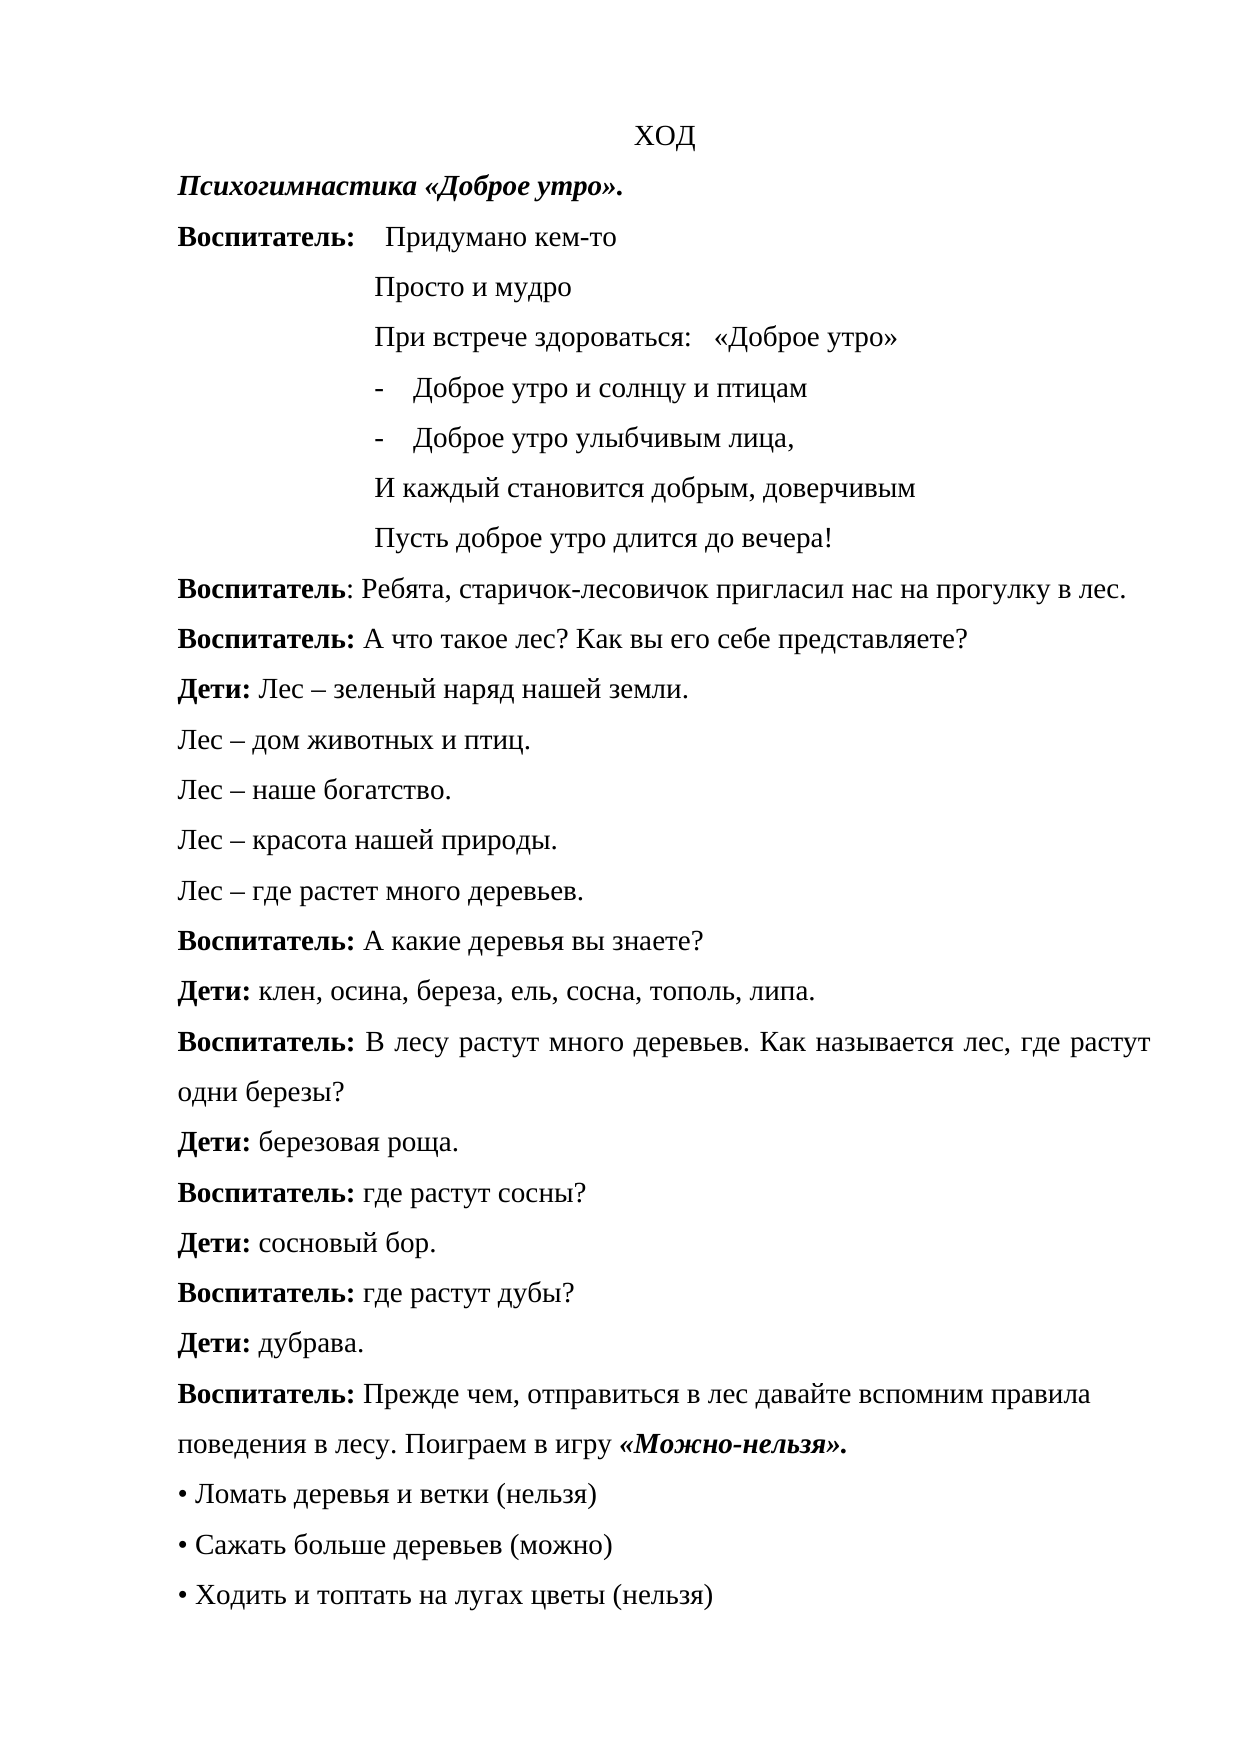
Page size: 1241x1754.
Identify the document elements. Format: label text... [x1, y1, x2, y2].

text Дети: березовая роща. [177, 1124, 1152, 1158]
text - Доброе утро и солнцу и птицам [177, 370, 1152, 403]
text Дети: Лес – зеленый наряд нашей земли. Лес – дом животных и птиц. Лес – наше богатство. Лес – красота нашей природы. [177, 672, 1152, 856]
text И каждый становится добрым, доверчивым [177, 470, 1152, 504]
text Дети: сосновый бор. [177, 1225, 1152, 1258]
text Воспитатель: где растут сосны? [177, 1175, 1152, 1208]
text Просто и мудро [177, 269, 1152, 303]
text Воспитатель: где растут дубы? [177, 1275, 1152, 1309]
text ХОД [177, 118, 1152, 152]
text Дети: клен, осина, береза, ель, сосна, тополь, липа. [177, 973, 1152, 1007]
text Воспитатель: Ребята, старичок-лесовичок пригласил нас на прогулку в лес. [177, 571, 1152, 604]
text При встрече здороваться: «Доброе утро» [177, 319, 1152, 353]
text - Доброе утро улыбчивым лица, [177, 420, 1152, 453]
text Воспитатель: А какие деревья вы знаете? [177, 923, 1152, 957]
text Лес – где растет много деревьев. [177, 873, 1152, 906]
text Воспитатель: В лесу растут много деревьев. Как называется лес, где растут одни березы? [177, 1024, 1152, 1108]
text Психогимнастика «Доброе утро». [177, 168, 1152, 202]
text Пусть доброе утро длится до вечера! [177, 521, 1152, 554]
text Воспитатель: А что такое лес? Как вы его себе представляете? [177, 621, 1152, 655]
text Дети: дубрава. [177, 1326, 1152, 1359]
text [177, 1376, 1152, 1611]
text Воспитатель: Придумано кем-то [177, 219, 1152, 252]
